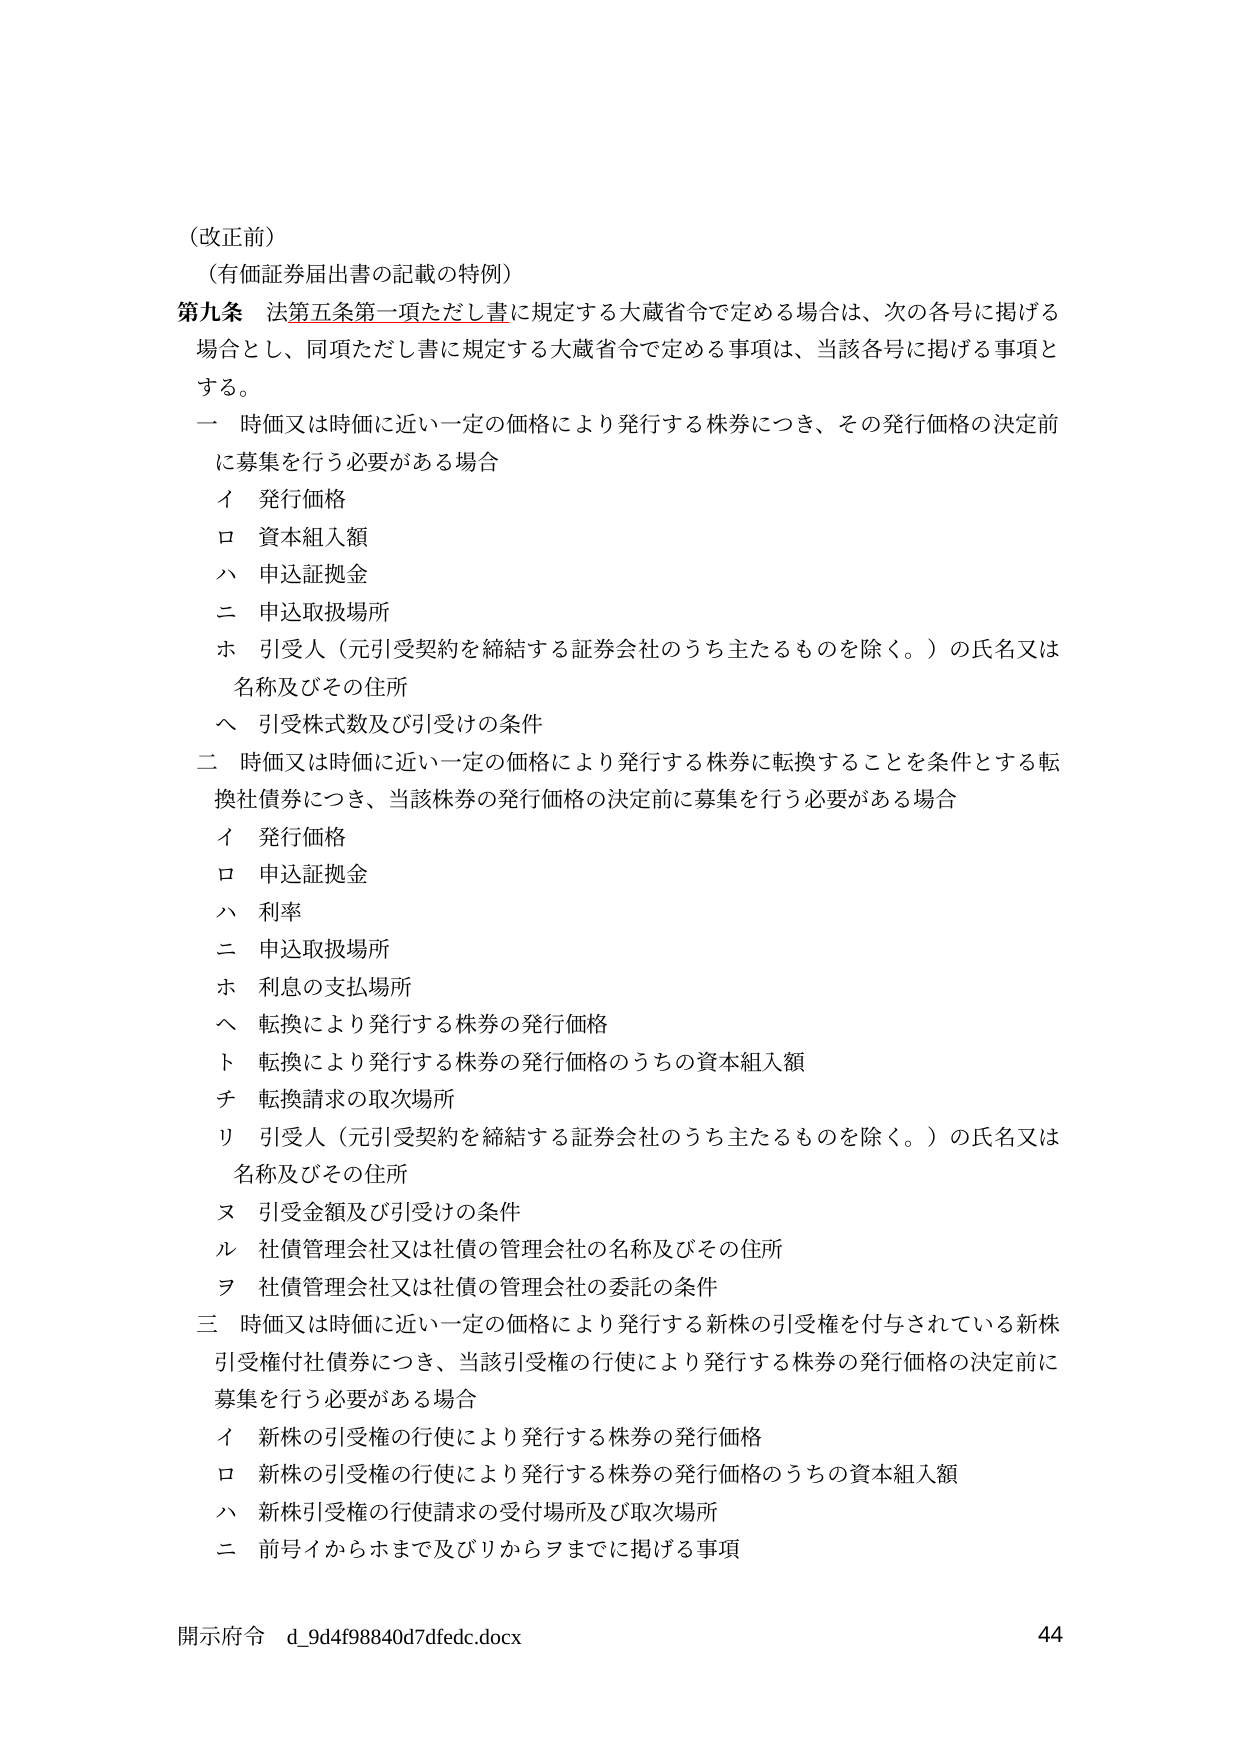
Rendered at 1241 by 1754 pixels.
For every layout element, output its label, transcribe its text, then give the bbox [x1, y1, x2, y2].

text リ 引受人（元引受契約を締結する証券会社のうち主たるものを除く。）の氏名又は名称及びその住所 [215, 1117, 1063, 1192]
text （改正前） [177, 217, 1063, 254]
text ニ 申込取扱場所 [215, 592, 1063, 629]
text ロ 申込証拠金 [215, 854, 1063, 892]
text 三 時価又は時価に近い一定の価格により発行する新株の引受権を付与されている新株引受権付社債券につき、当該引受権の行使により発行する株券の発行価格の決定前に募集を行う必要がある場合 [196, 1304, 1063, 1417]
text ホ 引受人（元引受契約を締結する証券会社のうち主たるものを除く。）の氏名又は名称及びその住所 [215, 629, 1063, 704]
text チ 転換請求の取次場所 [215, 1079, 1063, 1117]
text ハ 新株引受権の行使請求の受付場所及び取次場所 [215, 1492, 1063, 1529]
text ヌ 引受金額及び引受けの条件 [215, 1192, 1063, 1229]
text ニ 申込取扱場所 [215, 929, 1063, 967]
text 第九条 法第五条第一項ただし書に規定する大蔵省令で定める場合は、次の各号に掲げる場合とし、同項ただし書に規定する大蔵省令で定める事項は、当該各号に掲げる事項とする。 [177, 292, 1063, 404]
text へ 引受株式数及び引受けの条件 [215, 704, 1063, 742]
text ロ 新株の引受権の行使により発行する株券の発行価格のうちの資本組入額 [215, 1454, 1063, 1492]
text ト 転換により発行する株券の発行価格のうちの資本組入額 [215, 1042, 1063, 1079]
text ヲ 社債管理会社又は社債の管理会社の委託の条件 [215, 1267, 1063, 1304]
text ハ 申込証拠金 [215, 554, 1063, 592]
text ル 社債管理会社又は社債の管理会社の名称及びその住所 [215, 1229, 1063, 1267]
text ハ 利率 [215, 892, 1063, 929]
text 二 時価又は時価に近い一定の価格により発行する株券に転換することを条件とする転換社債券につき、当該株券の発行価格の決定前に募集を行う必要がある場合 [196, 742, 1063, 817]
text 一 時価又は時価に近い一定の価格により発行する株券につき、その発行価格の決定前に募集を行う必要がある場合 [196, 404, 1063, 479]
text ヘ 転換により発行する株券の発行価格 [215, 1004, 1063, 1042]
text ニ 前号イからホまで及びリからヲまでに掲げる事項 [215, 1529, 1063, 1567]
text （有価証券届出書の記載の特例） [196, 254, 1063, 292]
text イ 発行価格 [215, 479, 1063, 517]
text イ 新株の引受権の行使により発行する株券の発行価格 [215, 1417, 1063, 1454]
text ロ 資本組入額 [215, 517, 1063, 554]
text イ 発行価格 [215, 817, 1063, 854]
text ホ 利息の支払場所 [215, 967, 1063, 1004]
